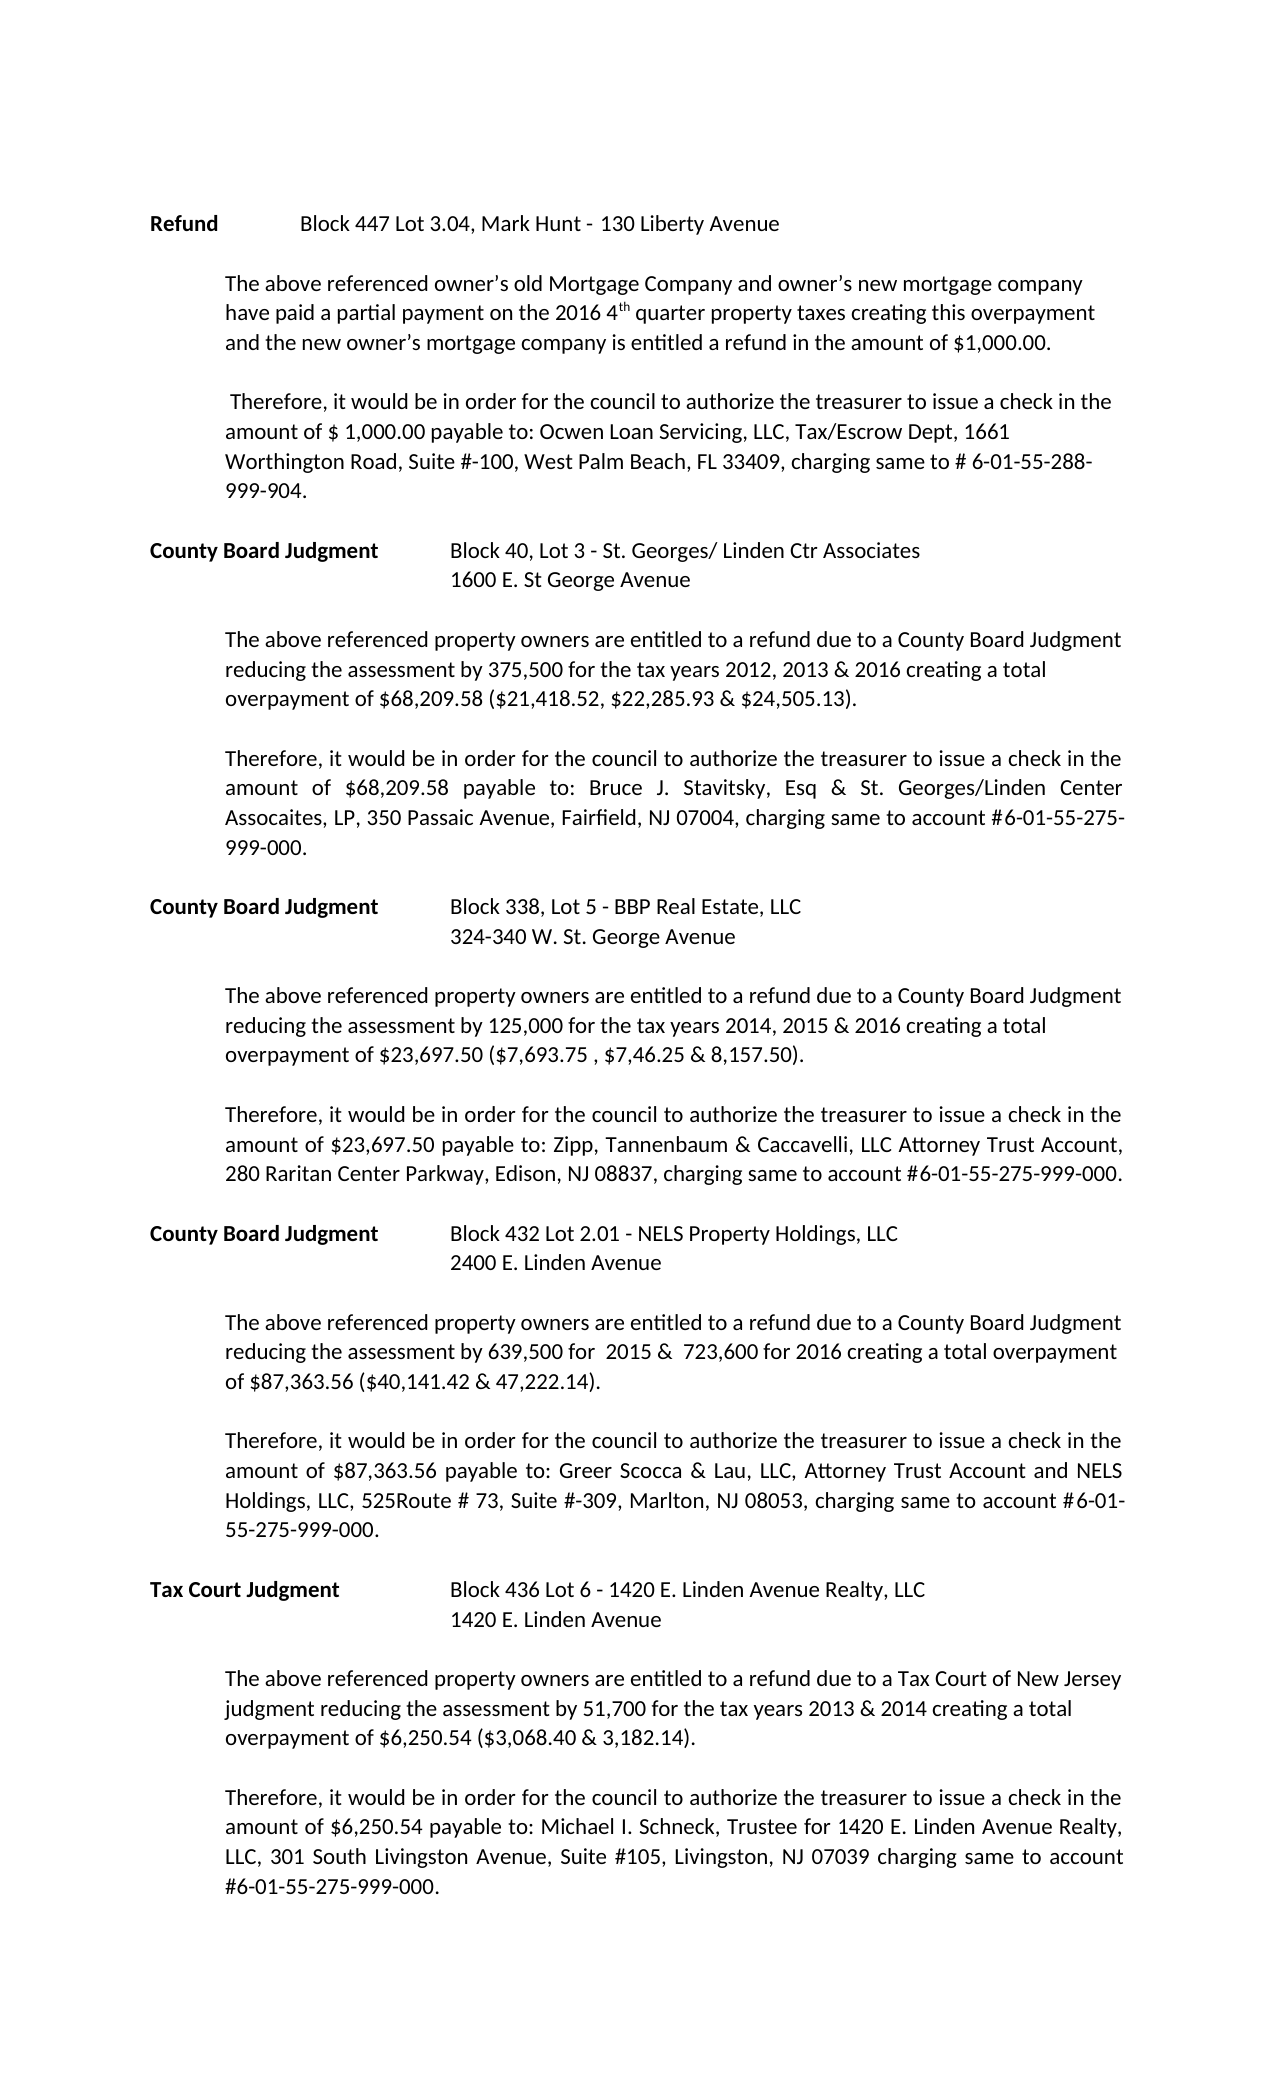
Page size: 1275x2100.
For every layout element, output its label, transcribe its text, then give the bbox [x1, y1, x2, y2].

text Therefore, it would be in order for the council to authorize the treasurer to issue a check in the amount of $6,250.54 payable to: Michael I. Schneck, Trustee for 1420 E. Linden Avenue Realty, LLC, 301 South Livingston Avenue, Suite #105, Livingston, NJ 07039 charging same to account #6-01-55-275-999-000. [225, 1783, 1125, 1900]
text Therefore, it would be in order for the council to authorize the treasurer to issue a check in the amount of $68,209.58 payable to: Bruce J. Stavitsky, Esq & St. Georges/Linden Center Assocaites, LP, 350 Passaic Avenue, Fairfield, NJ 07004, charging same to account #6-01-55-275-999-000. [225, 744, 1125, 861]
text 2400 E. Linden Avenue [375, 1248, 1125, 1276]
text County Board Judgment Block 432 Lot 2.01 - NELS Property Holdings, LLC [150, 1219, 1125, 1247]
text Therefore, it would be in order for the council to authorize the treasurer to issue a check in the amount of $ 1,000.00 payable to: Ocwen Loan Servicing, LLC, Tax/Escrow Dept, 1661 Worthington Road, Suite #-100, West Palm Beach, FL 33409, charging same to # 6-01-55-288-999-904. [225, 387, 1125, 504]
text The above referenced property owners are entitled to a refund due to a County Board Judgment reducing the assessment by 375,500 for the tax years 2012, 2013 & 2016 creating a total overpayment of $68,209.58 ($21,418.52, $22,285.93 & $24,505.13). [225, 625, 1125, 712]
text The above referenced property owners are entitled to a refund due to a County Board Judgment reducing the assessment by 639,500 for 2015 & 723,600 for 2016 creating a total overpayment of $87,363.56 ($40,141.42 & 47,222.14). [225, 1308, 1125, 1395]
text 1600 E. St George Avenue [450, 566, 1125, 594]
text Therefore, it would be in order for the council to authorize the treasurer to issue a check in the amount of $87,363.56 payable to: Greer Scocca & Lau, LLC, Attorney Trust Account and NELS Holdings, LLC, 525Route # 73, Suite #-309, Marlton, NJ 08053, charging same to account #6-01-55-275-999-000. [225, 1427, 1125, 1544]
text Therefore, it would be in order for the council to authorize the treasurer to issue a check in the amount of $23,697.50 payable to: Zipp, Tannenbaum & Caccavelli, LLC Attorney Trust Account, 280 Raritan Center Parkway, Edison, NJ 08837, charging same to account #6-01-55-275-999-000. [225, 1100, 1125, 1187]
text The above referenced owner’s old Mortgage Company and owner’s new mortgage company have paid a partial payment on the 2016 4th quarter property taxes creating this overpayment and the new owner’s mortgage company is entitled a refund in the amount of $1,000.00. [225, 269, 1125, 356]
text The above referenced property owners are entitled to a refund due to a County Board Judgment reducing the assessment by 125,000 for the tax years 2014, 2015 & 2016 creating a total overpayment of $23,697.50 ($7,693.75 , $7,46.25 & 8,157.50). [225, 981, 1125, 1069]
text County Board Judgment Block 338, Lot 5 - BBP Real Estate, LLC [150, 892, 1125, 920]
text 1420 E. Linden Avenue [375, 1605, 1125, 1633]
text County Board Judgment Block 40, Lot 3 - St. Georges/ Linden Ctr Associates [150, 536, 1125, 564]
text Tax Court Judgment Block 436 Lot 6 - 1420 E. Linden Avenue Realty, LLC [150, 1575, 1125, 1603]
text Refund Block 447 Lot 3.04, Mark Hunt - 130 Liberty Avenue [150, 209, 1125, 237]
text 324-340 W. St. George Avenue [375, 922, 1125, 950]
text The above referenced property owners are entitled to a refund due to a Tax Court of New Jersey judgment reducing the assessment by 51,700 for the tax years 2013 & 2014 creating a total overpayment of $6,250.54 ($3,068.40 & 3,182.14). [225, 1664, 1125, 1751]
